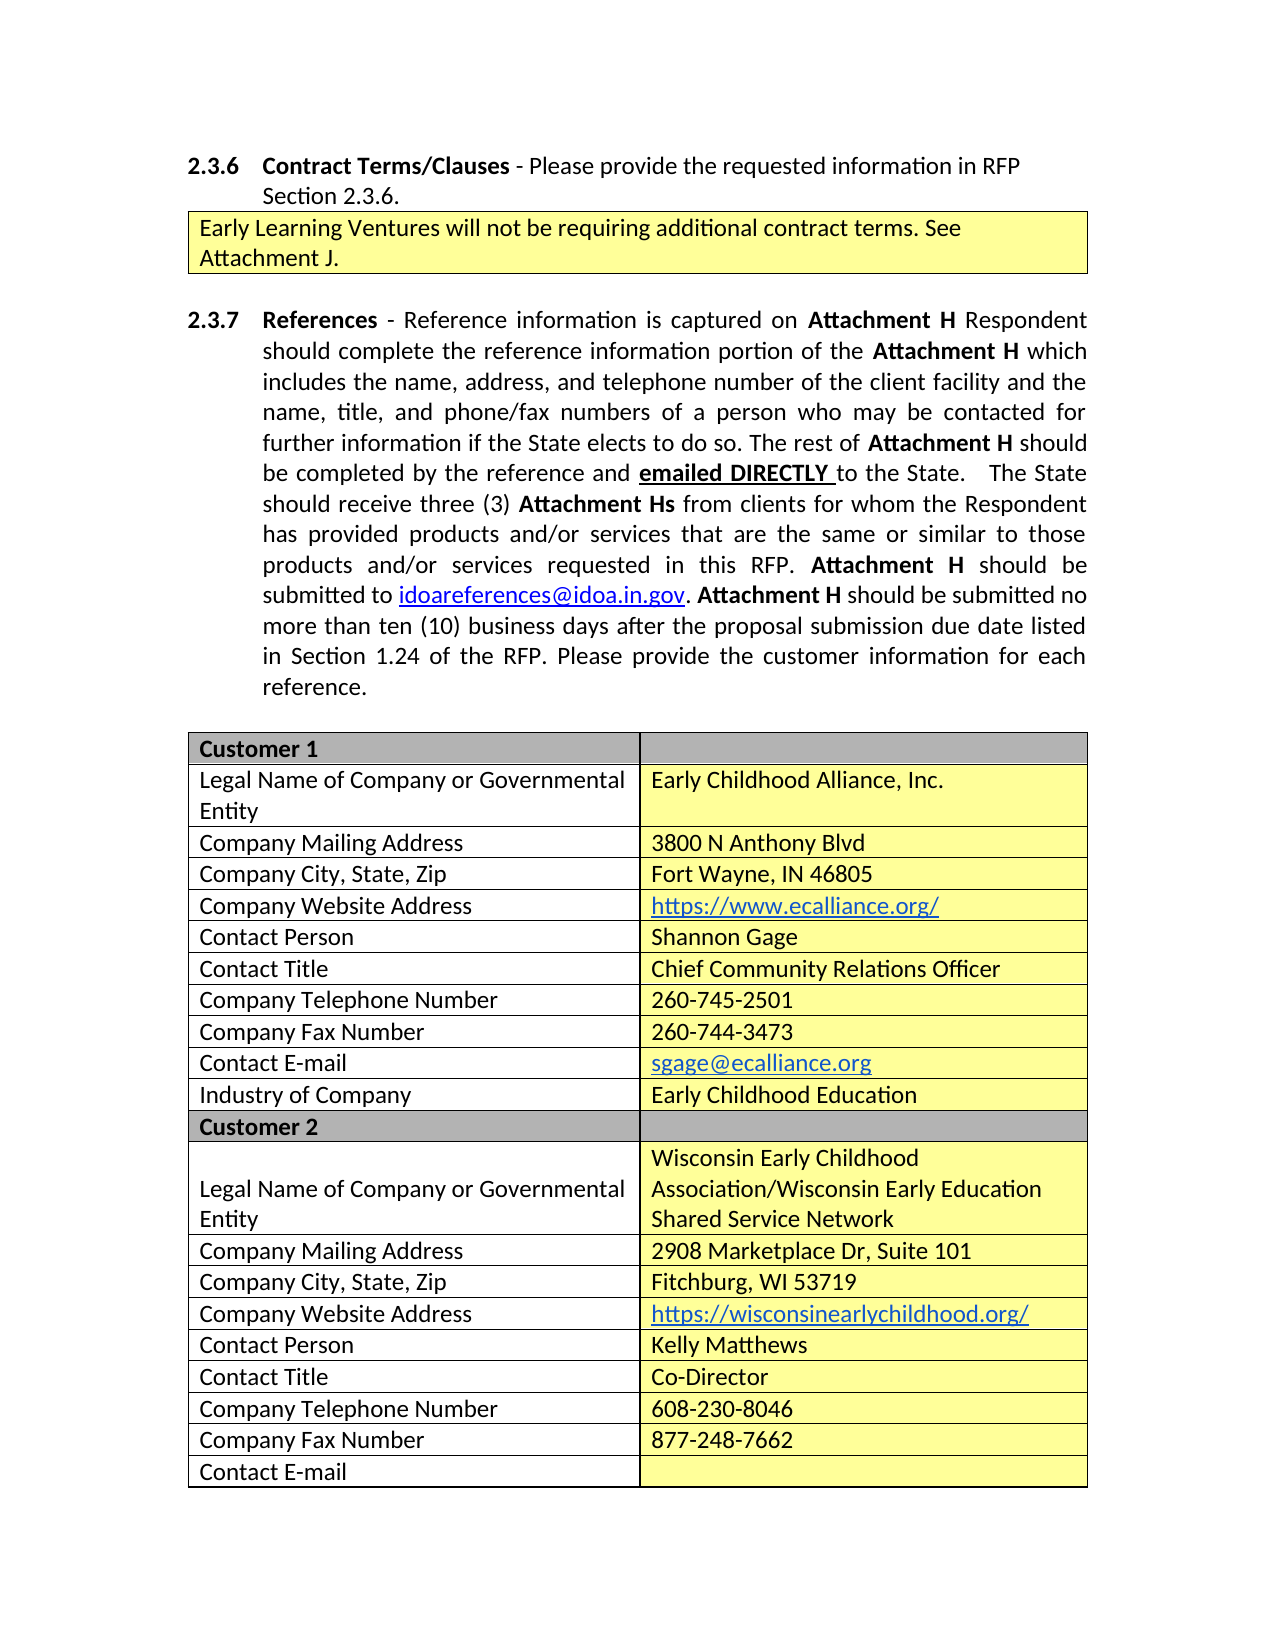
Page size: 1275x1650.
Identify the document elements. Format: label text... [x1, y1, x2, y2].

table_cell Company Telephone Number [189, 985, 639, 1015]
table_cell Contact Title [189, 953, 639, 983]
table_cell Company Telephone Number [189, 1393, 639, 1423]
table_cell Fort Wayne, IN 46805 [641, 858, 1087, 889]
table_cell 877-248-7662 [641, 1424, 1087, 1455]
table_cell Fitchburg, WI 53719 [641, 1266, 1087, 1297]
table_cell 260-744-3473 [641, 1016, 1087, 1047]
table_cell Kelly Matthews [641, 1330, 1087, 1360]
table_cell Company Mailing Address [189, 1235, 639, 1265]
table_cell Customer 2 [189, 1111, 639, 1141]
table_cell Legal Name of Company or Governmental Entity [189, 765, 639, 826]
table_cell Shannon Gage [641, 921, 1087, 952]
table_cell Early Childhood Education [641, 1079, 1087, 1110]
table_cell 608-230-8046 [641, 1393, 1087, 1423]
table_cell sgage@ecalliance.org [641, 1048, 1087, 1078]
table_cell Company Fax Number [189, 1016, 639, 1047]
table_cell https://wisconsinearlychildhood.org/ [641, 1298, 1087, 1328]
list References - Reference information is captured on Attachment H Respondent should complete the reference information portion of the Attachment H which includes the name, address, and telephone number of the client facility and the name, title, and phone/fax numbers of a person who may be contacted for further information if the State elects to do so. The rest of Attachment H should be completed by the reference and emailed DIRECTLY to the State. The State should receive three (3) Attachment Hs from clients for whom the Respondent has provided products and/or services that are the same or similar to those products and/or services requested in this RFP. Attachment H should be submitted to idoareferences@idoa.in.gov. Attachment H should be submitted no more than ten (10) business days after the proposal submission due date listed in Section 1.24 of the RFP. Please provide the customer information for each reference. [187, 305, 1087, 701]
table_cell Company Website Address [189, 1298, 639, 1328]
table_header Customer 1 [189, 733, 639, 763]
table_cell Company Website Address [189, 890, 639, 920]
list Contract Terms/Clauses - Please provide the requested information in RFP Section 2.3.6. [187, 150, 1087, 211]
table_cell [641, 1456, 1087, 1486]
table_cell Co-Director [641, 1361, 1087, 1392]
table_cell 3800 N Anthony Blvd [641, 827, 1087, 857]
table_cell Contact E-mail [189, 1048, 639, 1078]
table_cell Company City, State, Zip [189, 1266, 639, 1297]
table_cell 2908 Marketplace Dr, Suite 101 [641, 1235, 1087, 1265]
table_cell Industry of Company [189, 1079, 639, 1110]
table_header [641, 733, 1087, 763]
table_cell Company Mailing Address [189, 827, 639, 857]
table_cell 260-745-2501 [641, 985, 1087, 1015]
table_cell Company City, State, Zip [189, 858, 639, 889]
table_cell https://www.ecalliance.org/ [641, 890, 1087, 920]
table_cell [641, 1111, 1087, 1141]
table_header Early Learning Ventures will not be requiring additional contract terms. See Attachment J. [189, 212, 1087, 273]
table_cell Company Fax Number [189, 1424, 639, 1455]
table_cell Contact Person [189, 921, 639, 952]
table_cell Legal Name of Company or Governmental Entity [189, 1142, 639, 1234]
table_cell Chief Community Relations Officer [641, 953, 1087, 983]
table_cell Contact Title [189, 1361, 639, 1392]
table_cell Early Childhood Alliance, Inc. [641, 765, 1087, 826]
table_cell Contact Person [189, 1330, 639, 1360]
table_cell Wisconsin Early Childhood Association/Wisconsin Early Education Shared Service Network [641, 1142, 1087, 1234]
table_cell Contact E-mail [189, 1456, 639, 1486]
